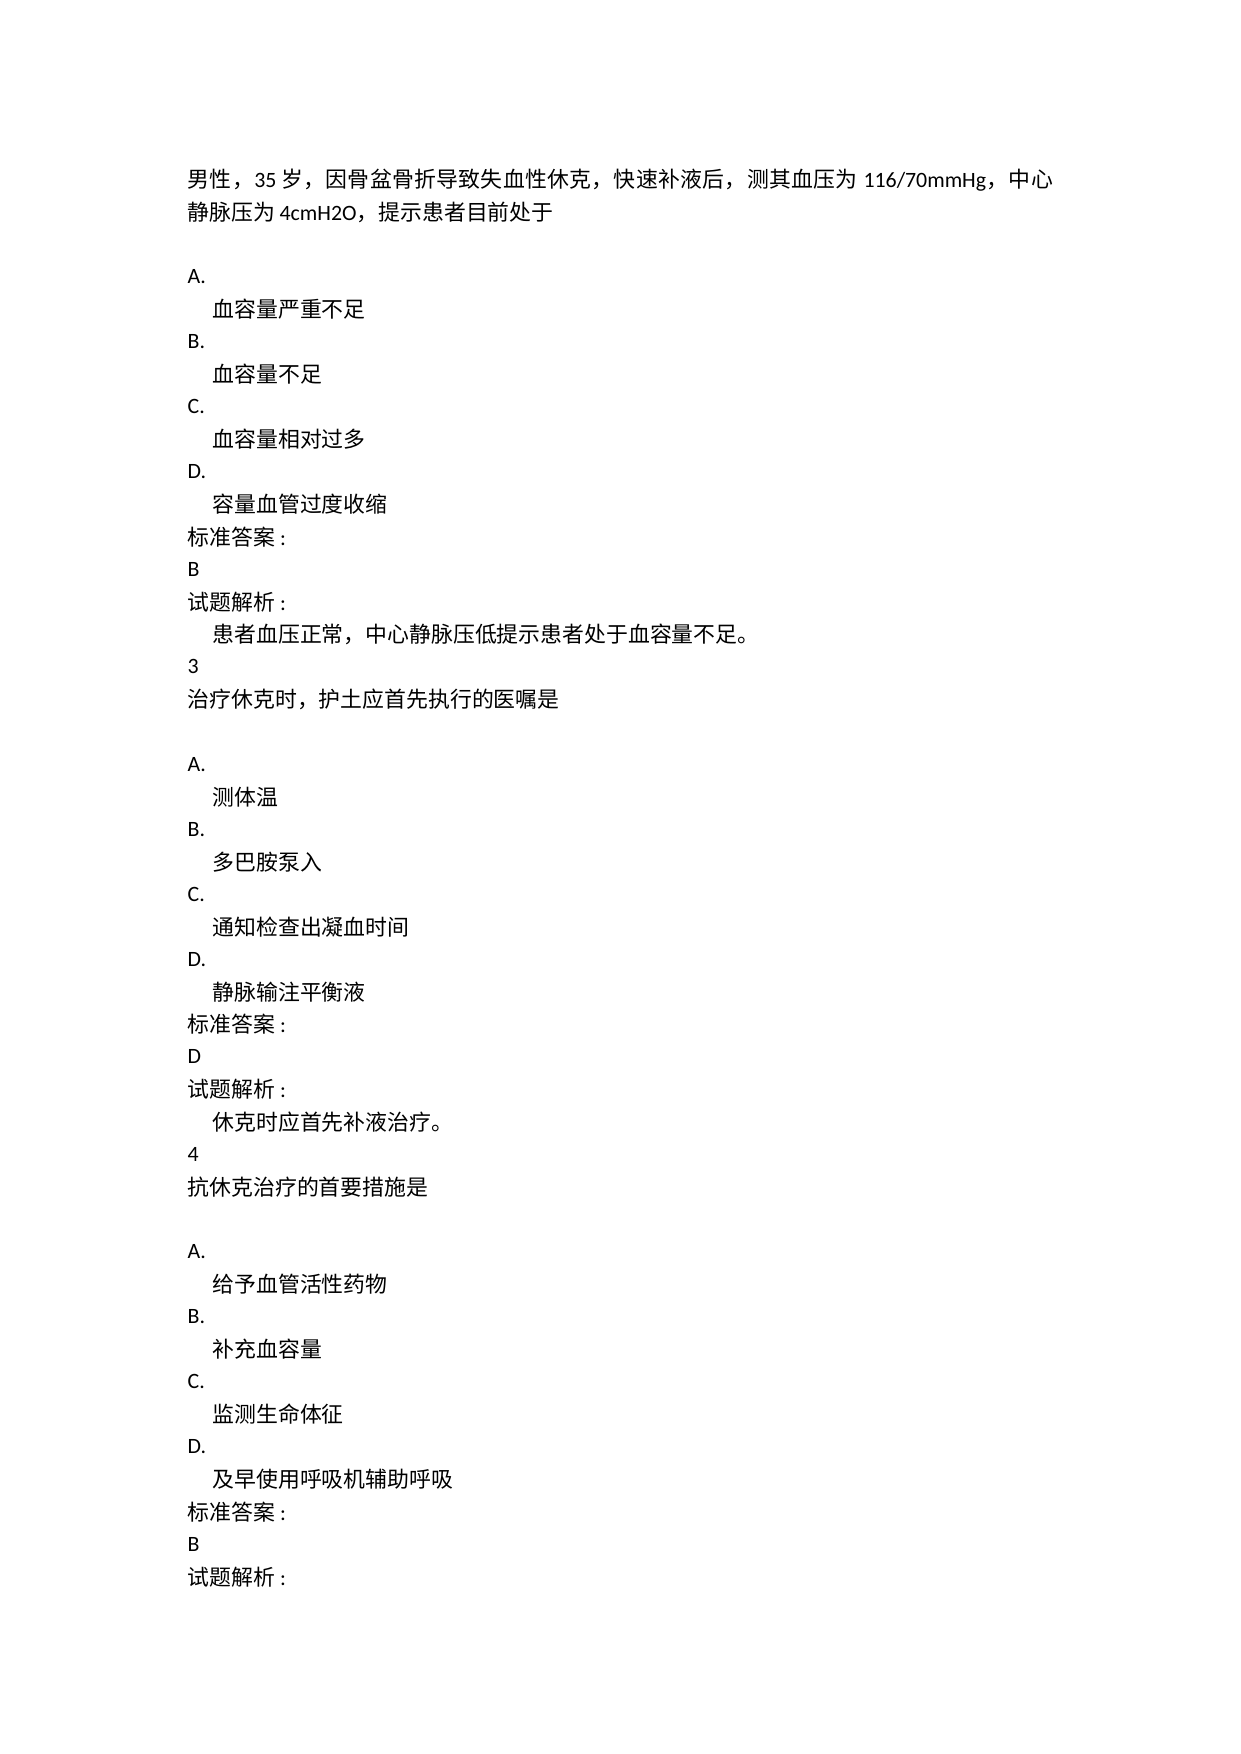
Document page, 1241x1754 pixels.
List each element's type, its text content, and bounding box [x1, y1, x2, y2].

text 血容量相对过多 [187, 422, 1053, 454]
text D. [187, 454, 1053, 487]
text B. [187, 1299, 1053, 1332]
text B. [187, 812, 1053, 844]
text 试题解析 : [187, 1559, 1053, 1592]
text 休克时应首先补液治疗。 [187, 1104, 1053, 1137]
text 补充血容量 [187, 1332, 1053, 1364]
text 标准答案 : [187, 519, 1053, 552]
text 血容量不足 [187, 357, 1053, 389]
text 血容量严重不足 [187, 292, 1053, 324]
text D. [187, 1429, 1053, 1462]
text D [187, 1039, 1053, 1072]
text A. [187, 259, 1053, 292]
text 静脉输注平衡液 [187, 974, 1053, 1007]
text 3 [187, 649, 1053, 682]
text 试题解析 : [187, 1072, 1053, 1104]
text 给予血管活性药物 [187, 1267, 1053, 1299]
text 多巴胺泵入 [187, 844, 1053, 877]
text 及早使用呼吸机辅助呼吸 [187, 1462, 1053, 1494]
text A. [187, 1234, 1053, 1267]
text 标准答案 : [187, 1007, 1053, 1039]
text 测体温 [187, 779, 1053, 812]
text 4 [187, 1137, 1053, 1169]
text B. [187, 324, 1053, 357]
text D. [187, 942, 1053, 974]
text C. [187, 1364, 1053, 1397]
text 容量血管过度收缩 [187, 487, 1053, 519]
text 监测生命体征 [187, 1397, 1053, 1429]
text 男性，35岁，因骨盆骨折导致失血性休克，快速补液后，测其血压为116/70mmHg，中心静脉压为4cmH2O，提示患者目前处于 [187, 162, 1053, 227]
text 通知检查出凝血时间 [187, 909, 1053, 942]
text 抗休克治疗的首要措施是 [187, 1169, 1053, 1202]
text B [187, 1527, 1053, 1559]
text 标准答案 : [187, 1494, 1053, 1527]
text 试题解析 : [187, 584, 1053, 617]
text B [187, 552, 1053, 584]
text C. [187, 877, 1053, 909]
text 患者血压正常，中心静脉压低提示患者处于血容量不足。 [187, 617, 1053, 649]
text 治疗休克时，护土应首先执行的医嘱是 [187, 682, 1053, 714]
text C. [187, 389, 1053, 422]
text A. [187, 747, 1053, 779]
